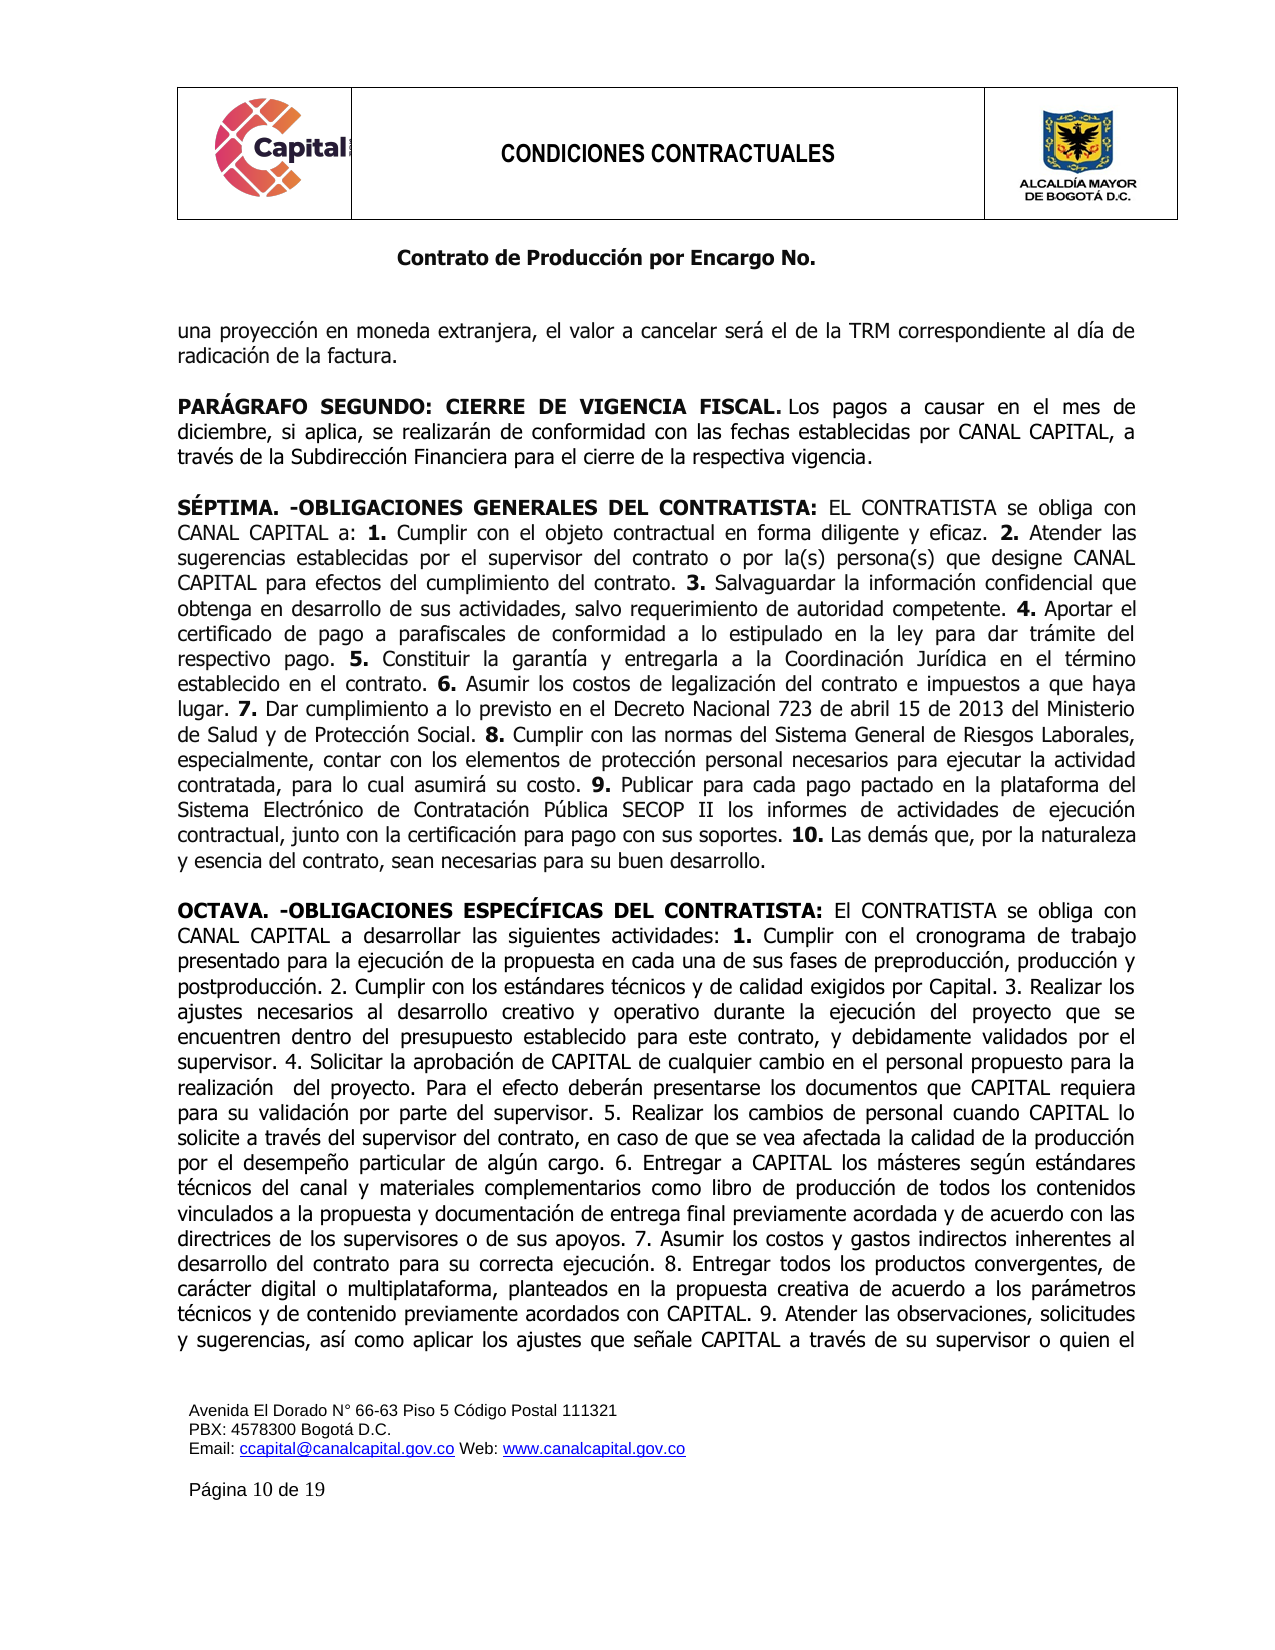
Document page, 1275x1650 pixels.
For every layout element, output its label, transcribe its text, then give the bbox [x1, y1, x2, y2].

text SÉPTIMA. -OBLIGACIONES GENERALES DEL CONTRATISTA: EL CONTRATISTA se obliga con CANAL CAPITAL a: 1. Cumplir con el objeto contractual en forma diligente y eficaz. 2. Atender las sugerencias establecidas por el supervisor del contrato o por la(s) persona(s) que designe CANAL CAPITAL para efectos del cumplimiento del contrato. 3. Salvaguardar la información confidencial que obtenga en desarrollo de sus actividades, salvo requerimiento de autoridad competente. 4. Aportar el certificado de pago a parafiscales de conformidad a lo estipulado en la ley para dar trámite del respectivo pago. 5. Constituir la garantía y entregarla a la Coordinación Jurídica en el término establecido en el contrato. 6. Asumir los costos de legalización del contrato e impuestos a que haya lugar. 7. Dar cumplimiento a lo previsto en el Decreto Nacional 723 de abril 15 de 2013 del Ministerio de Salud y de Protección Social. 8. Cumplir con las normas del Sistema General de Riesgos Laborales, especialmente, contar con los elementos de protección personal necesarios para ejecutar la actividad contratada, para lo cual asumirá su costo. 9. Publicar para cada pago pactado en la plataforma del Sistema Electrónico de Contratación Pública SECOP II los informes de actividades de ejecución contractual, junto con la certificación para pago con sus soportes. 10. Las demás que, por la naturaleza y esencia del contrato, sean necesarias para su buen desarrollo. [177, 494, 1137, 772]
picture [188, 87, 352, 214]
picture [1004, 102, 1158, 212]
text PARÁGRAFO SEGUNDO: CIERRE DE VIGENCIA FISCAL. Los pagos a causar en el mes de diciembre, si aplica, se realizarán de conformidad con las fechas establecidas por CANAL CAPITAL, a través de la Subdirección Financiera para el cierre de la respectiva vigencia. [177, 393, 1137, 469]
